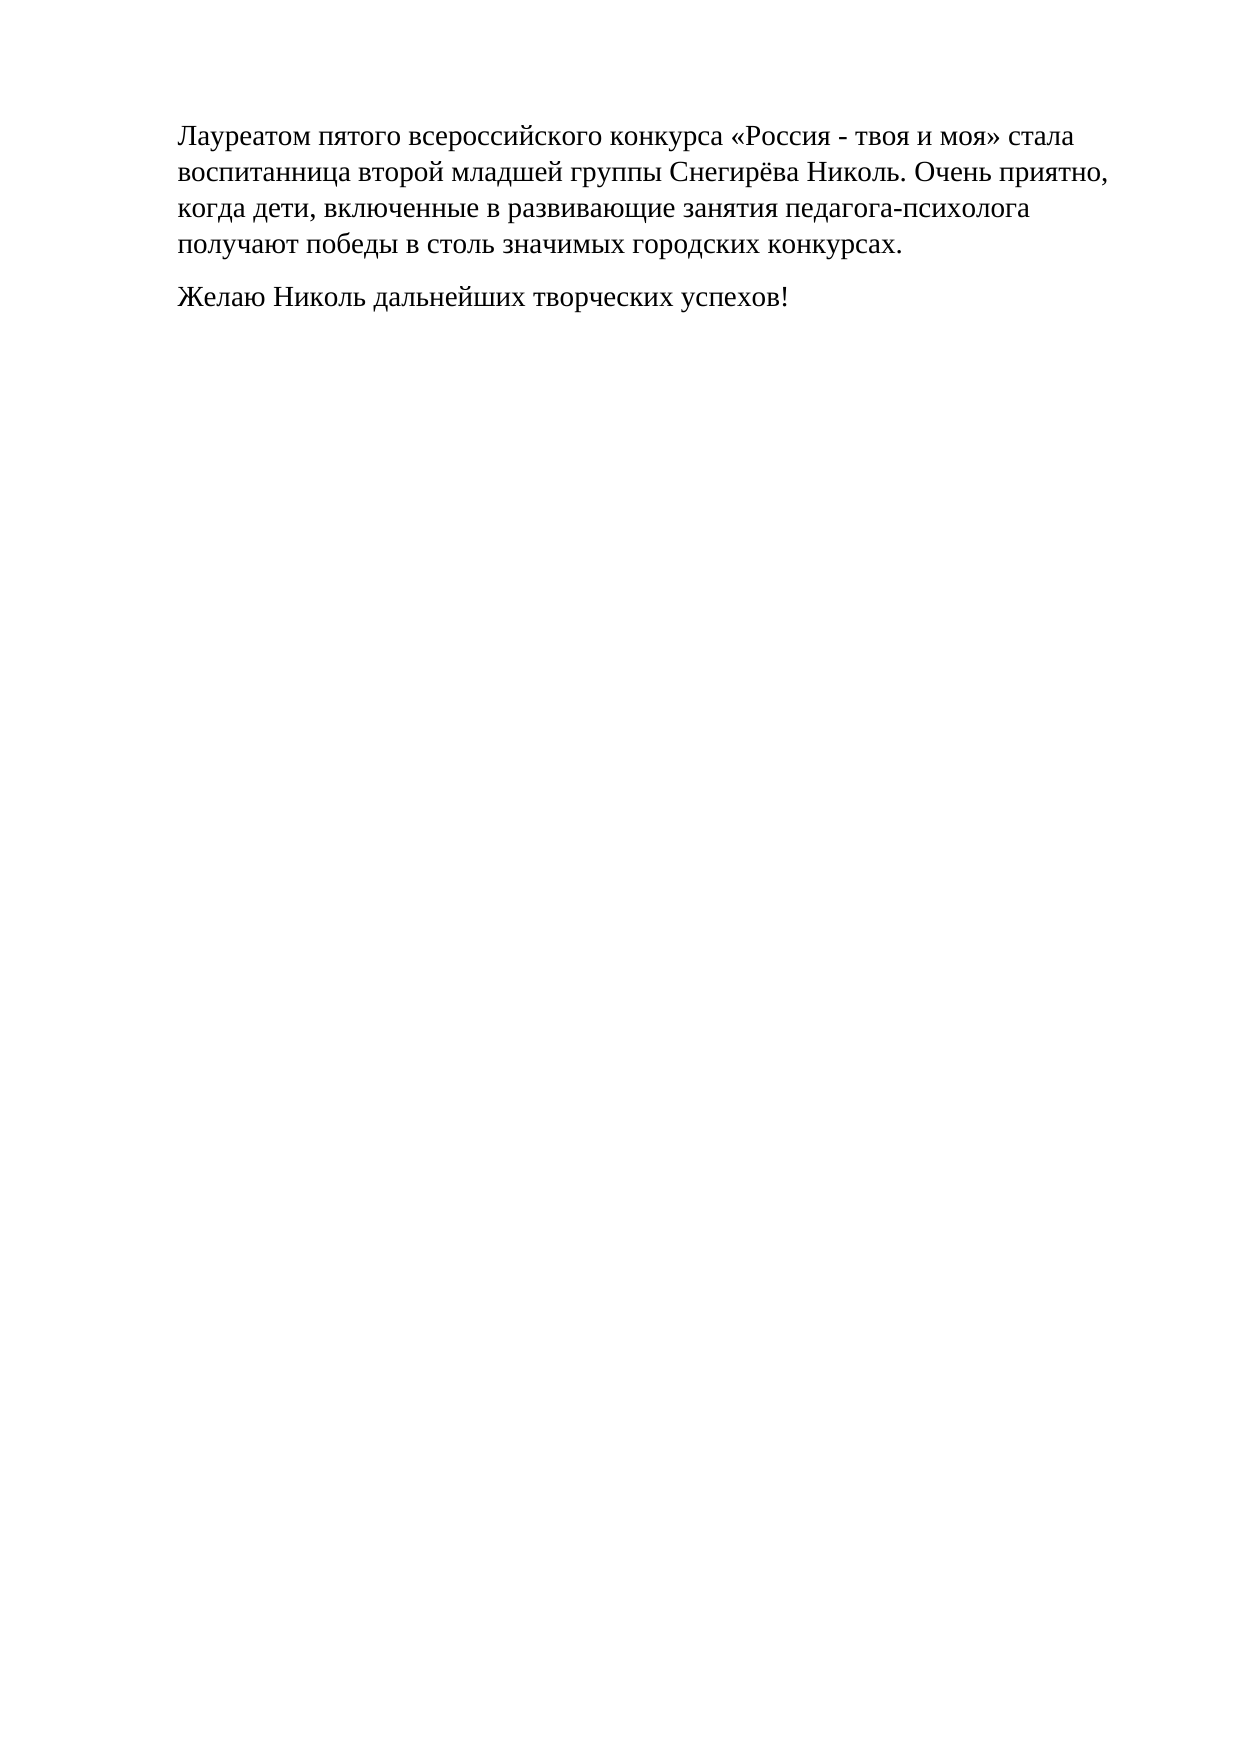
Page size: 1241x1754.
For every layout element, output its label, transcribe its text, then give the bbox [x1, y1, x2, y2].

text Лауреатом пятого всероссийского конкурса «Россия - твоя и моя» стала воспитанница второй младшей группы Снегирёва Николь. Очень приятно, когда дети, включенные в развивающие занятия педагога-психолога получают победы в столь значимых городских конкурсах. [177, 118, 1152, 260]
text Желаю Николь дальнейших творческих успехов! [177, 279, 1152, 313]
